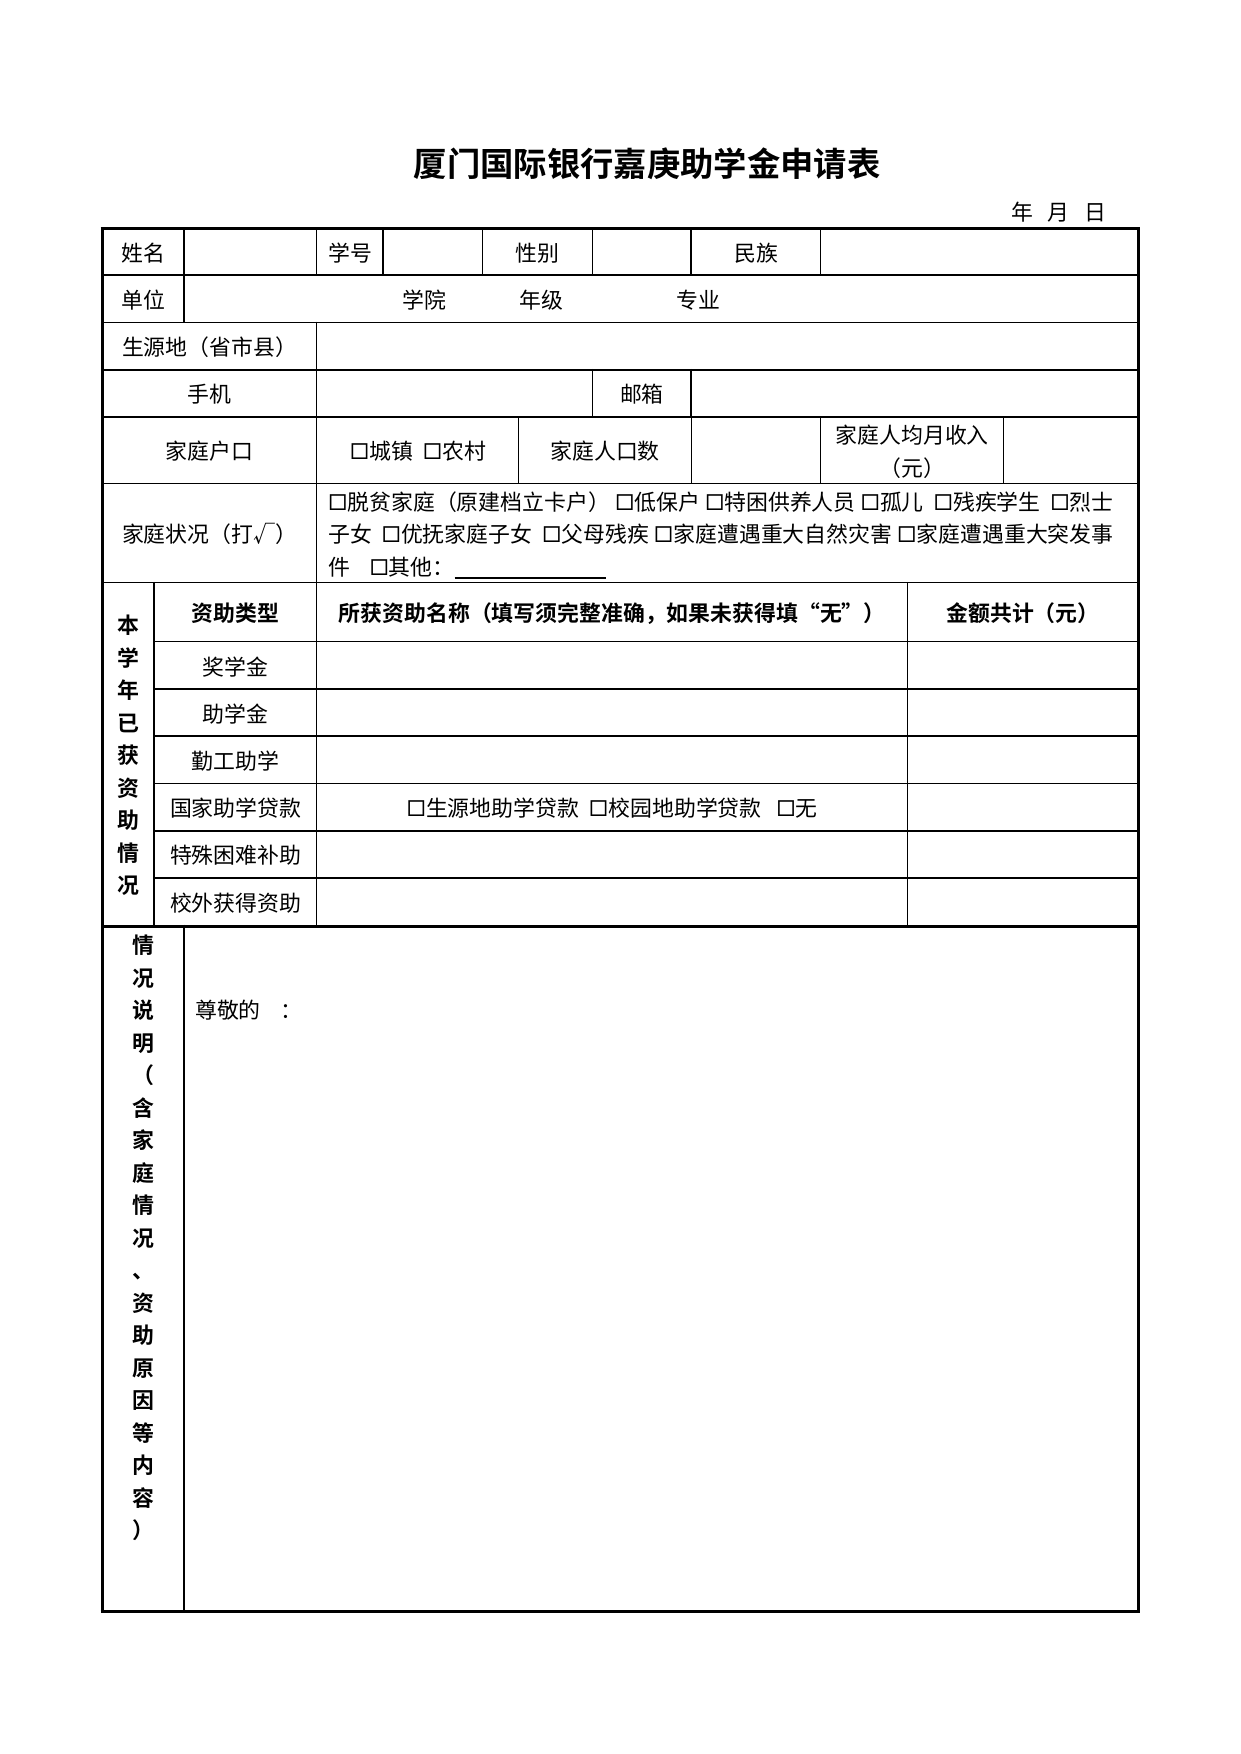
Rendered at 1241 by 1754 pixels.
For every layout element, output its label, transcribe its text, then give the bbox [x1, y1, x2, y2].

table_cell 尊敬的 ： [185, 928, 1137, 1610]
table_cell [317, 737, 907, 783]
table_cell [908, 642, 1137, 688]
table_cell 生源地（省市县） [104, 323, 316, 369]
table_header 姓名 [104, 230, 183, 274]
table_cell 家庭状况（打√） [104, 484, 316, 582]
table_cell [908, 879, 1137, 924]
table_cell 金额共计（元） [908, 583, 1137, 641]
table_cell 邮箱 [593, 371, 690, 416]
table_cell 特殊困难补助 [155, 832, 316, 877]
text 厦门国际银行嘉庚助学金申请表 [187, 129, 1106, 194]
table_cell [908, 690, 1137, 735]
table_cell 本学年已获资助情况 [104, 583, 153, 924]
table_header [821, 230, 1137, 274]
table_cell 单位 [104, 276, 183, 322]
table_cell 生源地助学贷款 校园地助学贷款 无 [317, 784, 907, 830]
table_cell 奖学金 [155, 642, 316, 688]
table_cell [692, 418, 820, 483]
table_cell [317, 690, 907, 735]
table_cell 勤工助学 [155, 737, 316, 783]
table_header [384, 230, 482, 274]
table_cell 校外获得资助 [155, 879, 316, 924]
table_cell 城镇 农村 [317, 418, 518, 483]
table_cell [317, 879, 907, 924]
table_cell 学院 年级 专业 [185, 276, 1137, 322]
table_cell [317, 371, 592, 416]
table_cell 助学金 [155, 690, 316, 735]
table_cell 资助类型 [155, 583, 316, 641]
table_cell 所获资助名称（填写须完整准确，如果未获得填“无”） [317, 583, 907, 641]
table_cell 手机 [104, 371, 316, 416]
table_cell [908, 832, 1137, 877]
table_cell [1004, 418, 1137, 483]
table_header [185, 230, 316, 274]
table_cell 脱贫家庭（原建档立卡户） 低保户 特困供养人员 孤儿 残疾学生 烈士子女 优抚家庭子女 父母残疾 家庭遭遇重大自然灾害 家庭遭遇重大突发事件 其他： [317, 484, 1137, 582]
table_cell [104, 928, 183, 1610]
table_cell [317, 642, 907, 688]
table_cell 家庭人均月收入（元） [821, 418, 1003, 483]
table_header 学号 [317, 230, 382, 274]
table_cell [317, 323, 1137, 369]
table_header 性别 [483, 230, 592, 274]
table_cell 国家助学贷款 [155, 784, 316, 830]
table_cell [317, 832, 907, 877]
table_cell 家庭户口 [104, 418, 316, 483]
table_header [593, 230, 690, 274]
table_cell [908, 737, 1137, 783]
table_cell [692, 371, 1137, 416]
table_header 民族 [692, 230, 820, 274]
table_cell [908, 784, 1137, 830]
table_cell 家庭人口数 [519, 418, 691, 483]
text 年 月 日 [187, 194, 1106, 227]
